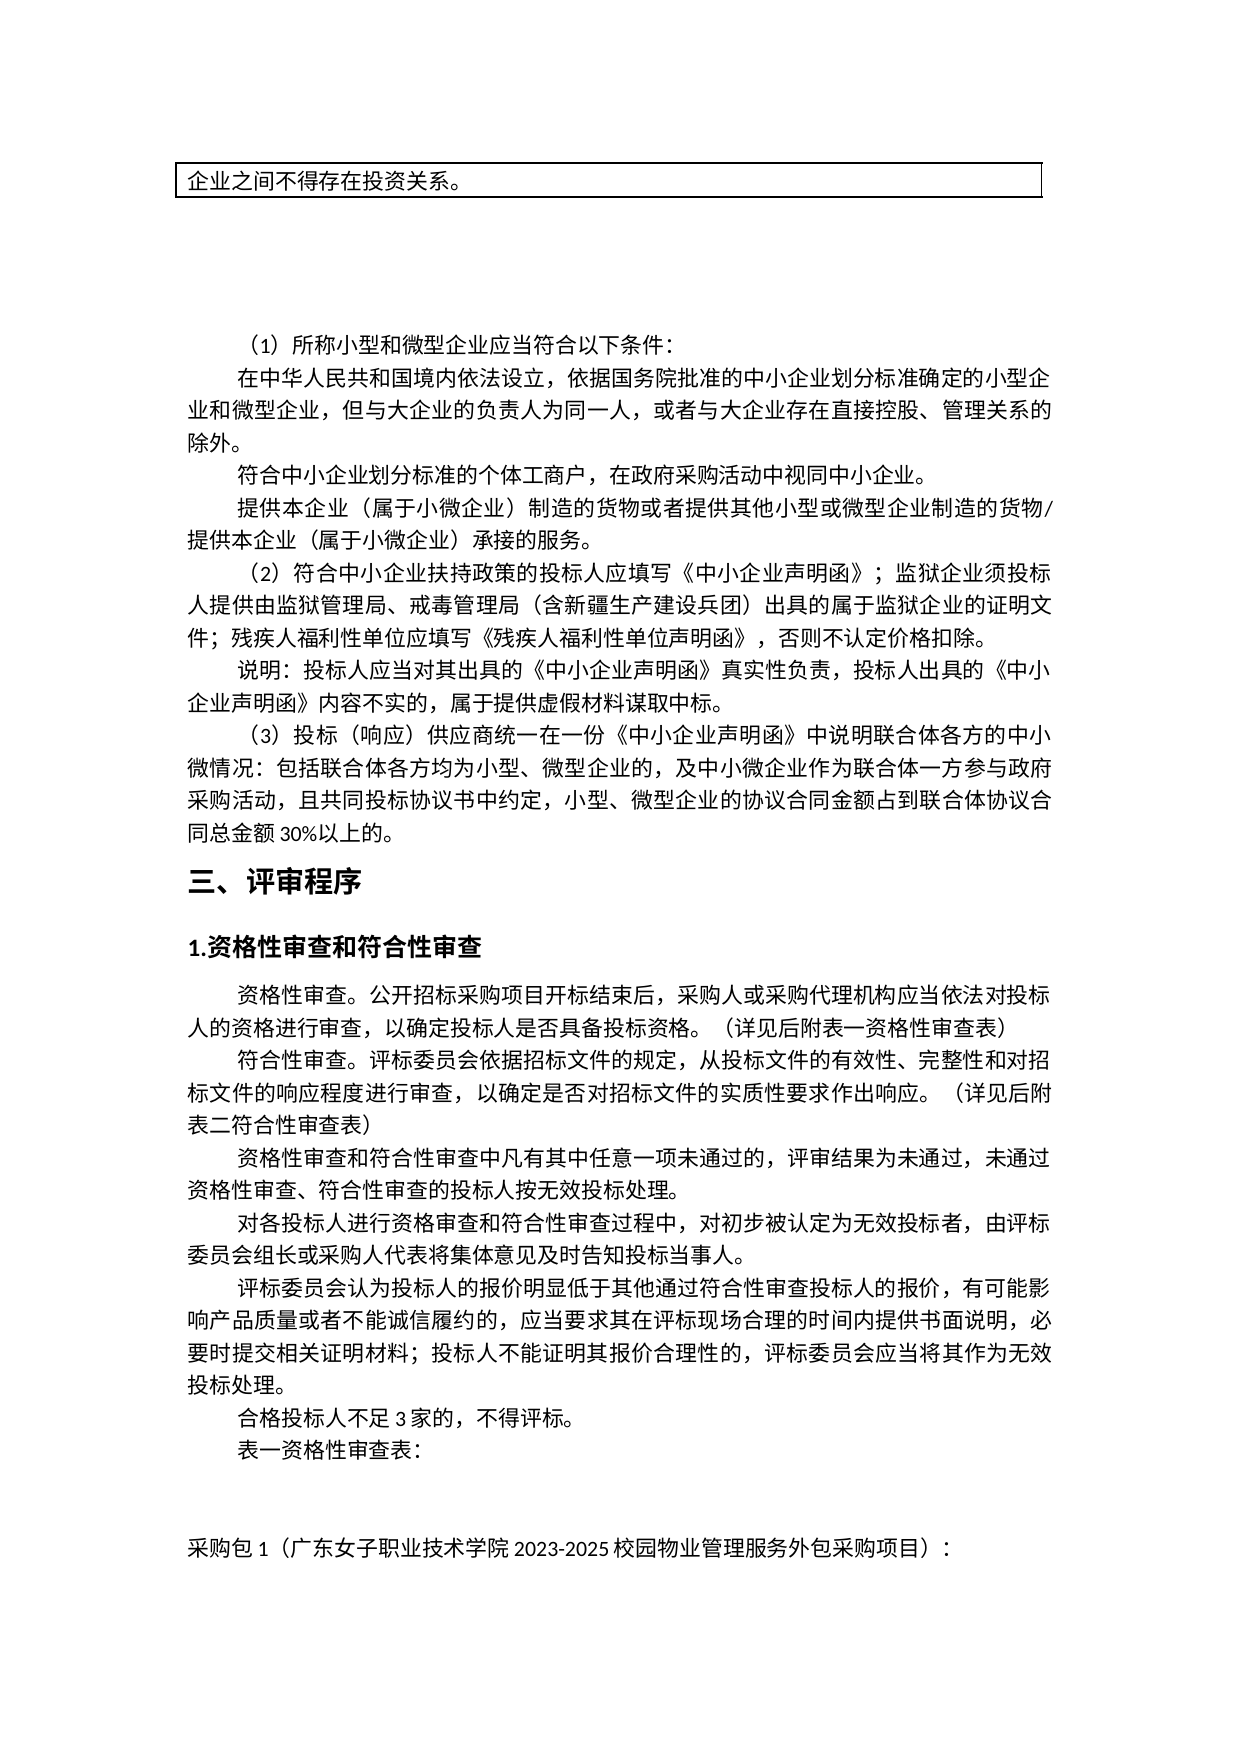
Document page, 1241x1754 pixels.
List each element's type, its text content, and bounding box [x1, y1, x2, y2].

text 资格性审查和符合性审查中凡有其中任意一项未通过的，评审结果为未通过，未通过资格性审查、符合性审查的投标人按无效投标处理。 [187, 1140, 1053, 1205]
text 1.资格性审查和符合性审查 [187, 913, 1053, 978]
text 采购包1（广东女子职业技术学院2023-2025校园物业管理服务外包采购项目）： [187, 1530, 1053, 1563]
text （1）所称小型和微型企业应当符合以下条件： [187, 328, 1053, 360]
text 对各投标人进行资格审查和符合性审查过程中，对初步被认定为无效投标者，由评标委员会组长或采购人代表将集体意见及时告知投标当事人。 [187, 1205, 1053, 1270]
text 评标委员会认为投标人的报价明显低于其他通过符合性审查投标人的报价，有可能影响产品质量或者不能诚信履约的，应当要求其在评标现场合理的时间内提供书面说明，必要时提交相关证明材料；投标人不能证明其报价合理性的，评标委员会应当将其作为无效投标处理。 [187, 1270, 1053, 1400]
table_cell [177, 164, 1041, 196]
text 在中华人民共和国境内依法设立，依据国务院批准的中小企业划分标准确定的小型企业和微型企业，但与大企业的负责人为同一人，或者与大企业存在直接控股、管理关系的除外。 [187, 360, 1053, 458]
text 表一资格性审查表： [187, 1433, 1053, 1465]
text 三、评审程序 [187, 848, 1053, 913]
text 资格性审查。公开招标采购项目开标结束后，采购人或采购代理机构应当依法对投标人的资格进行审查，以确定投标人是否具备投标资格。（详见后附表一资格性审查表） [187, 978, 1053, 1043]
text 符合性审查。评标委员会依据招标文件的规定，从投标文件的有效性、完整性和对招标文件的响应程度进行审查，以确定是否对招标文件的实质性要求作出响应。（详见后附表二符合性审查表） [187, 1043, 1053, 1140]
text 说明：投标人应当对其出具的《中小企业声明函》真实性负责，投标人出具的《中小企业声明函》内容不实的，属于提供虚假材料谋取中标。 [187, 653, 1053, 718]
text （3）投标（响应）供应商统一在一份《中小企业声明函》中说明联合体各方的中小微情况：包括联合体各方均为小型、微型企业的，及中小微企业作为联合体一方参与政府采购活动，且共同投标协议书中约定，小型、微型企业的协议合同金额占到联合体协议合同总金额30%以上的。 [187, 718, 1053, 848]
text 合格投标人不足3家的，不得评标。 [187, 1400, 1053, 1433]
text 符合中小企业划分标准的个体工商户，在政府采购活动中视同中小企业。 [187, 458, 1053, 490]
text 提供本企业（属于小微企业）制造的货物或者提供其他小型或微型企业制造的货物/提供本企业（属于小微企业）承接的服务。 [187, 490, 1053, 555]
text （2）符合中小企业扶持政策的投标人应填写《中小企业声明函》；监狱企业须投标人提供由监狱管理局、戒毒管理局（含新疆生产建设兵团）出具的属于监狱企业的证明文件；残疾人福利性单位应填写《残疾人福利性单位声明函》，否则不认定价格扣除。 [187, 555, 1053, 653]
